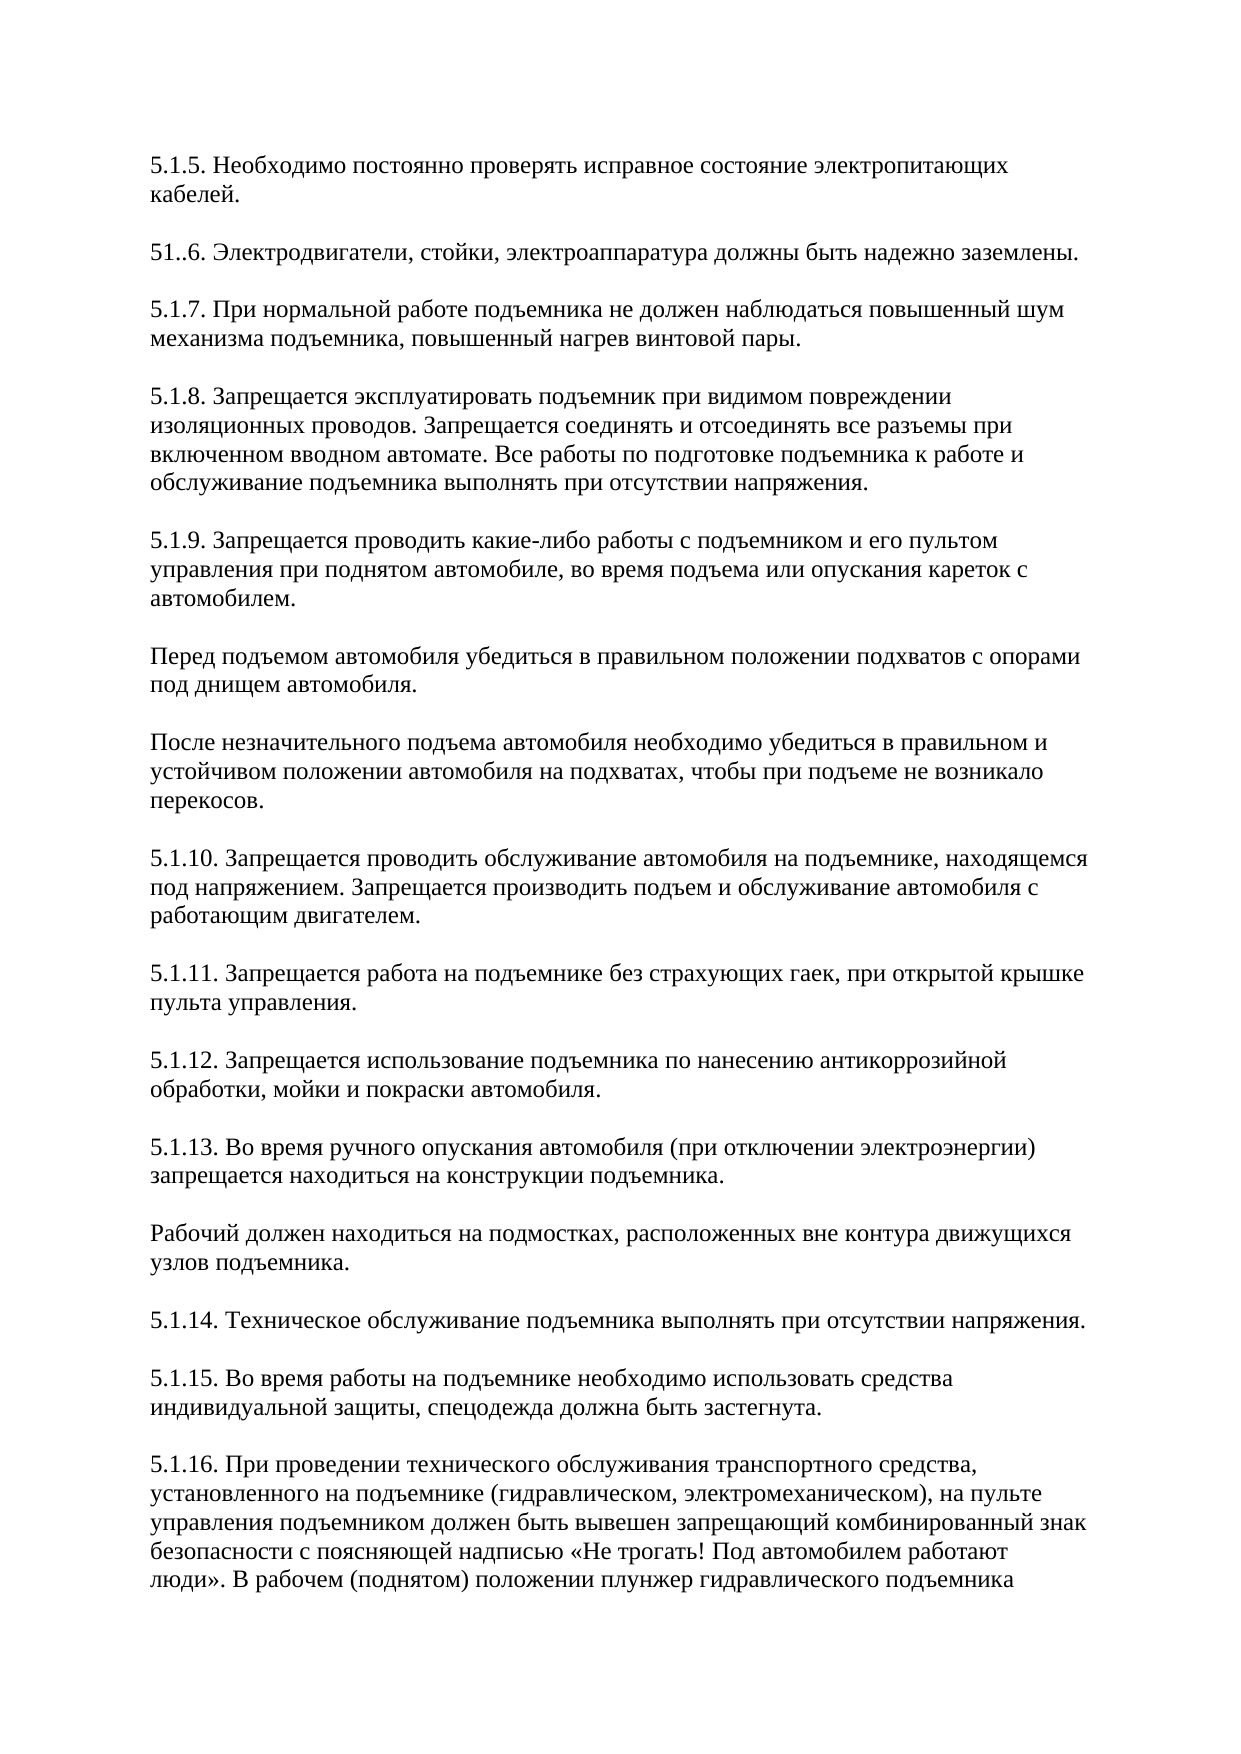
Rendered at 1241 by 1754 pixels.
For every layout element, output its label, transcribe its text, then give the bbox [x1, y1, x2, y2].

text 5.1.3. Запрещается подъем автомобилей собственной массой более 3,0 т. [150, 237, 1090, 265]
text 5.1.8. Запрещается эксплуатировать подъемник при видимом повреждении изоляционных проводов. Запрещается соединять и отсоединять все разъемы при включенном вводном автомате. Все работы по подготовке подъемника к работе и обслуживание подъемника выполнять при отсутствии напряжения. [150, 612, 1090, 727]
text 5.1.13. Во время ручного опускания автомобиля (при отключении электроэнергии) запрещается находиться на конструкции подъемника. [150, 1363, 1090, 1420]
text 5.1.12. Запрещается использование подъемника по нанесению антикоррозийной обработки, мойки и покраски автомобиля. [150, 1276, 1090, 1334]
text 5.1.11. Запрещается работа на подъемнике без страхующих гаек, при открытой крышке пульта управления. [150, 1189, 1090, 1247]
text 5.1.14. Техническое обслуживание подъемника выполнять при отсутствии напряжения. [150, 1536, 1090, 1565]
text 5.1.7. При нормальной работе подъемника не должен наблюдаться повышенный шум механизма подъемника, повышенный нагрев винтовой пары. [150, 526, 1090, 583]
text 51..6. Электродвигатели, стойки, электроаппаратура должны быть надежно заземлены. [150, 468, 1090, 497]
text 5.1.5. Необходимо постоянно проверять исправное состояние электропитающих кабелей. [150, 381, 1090, 439]
text 5.1.10. Запрещается проводить обслуживание автомобиля на подъемнике, находящемся под напряжением. Запрещается производить подъем и обслуживание автомобиля с работающим двигателем. [150, 1074, 1090, 1160]
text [150, 150, 1090, 207]
text После незначительного подъема автомобиля необходимо убедиться в правильном и устойчивом положении автомобиля на подхватах, чтобы при подъеме не возникало перекосов. [150, 959, 1090, 1045]
text Рабочий должен находиться на подмостках, расположенных вне контура движущихся узлов подъемника. [150, 1449, 1090, 1507]
text Перед подъемом автомобиля убедиться в правильном положении подхватов с опорами под днищем автомобиля. [150, 872, 1090, 929]
text 5.1.9. Запрещается проводить какие-либо работы с подъемником и его пультом управления при поднятом автомобиле, во время подъема или опускания кареток с автомобилем. [150, 757, 1090, 843]
text 5.1.4. Запрещается находиться в автомобиле и под ним во время подъема и опускания подъемника. [150, 294, 1090, 352]
